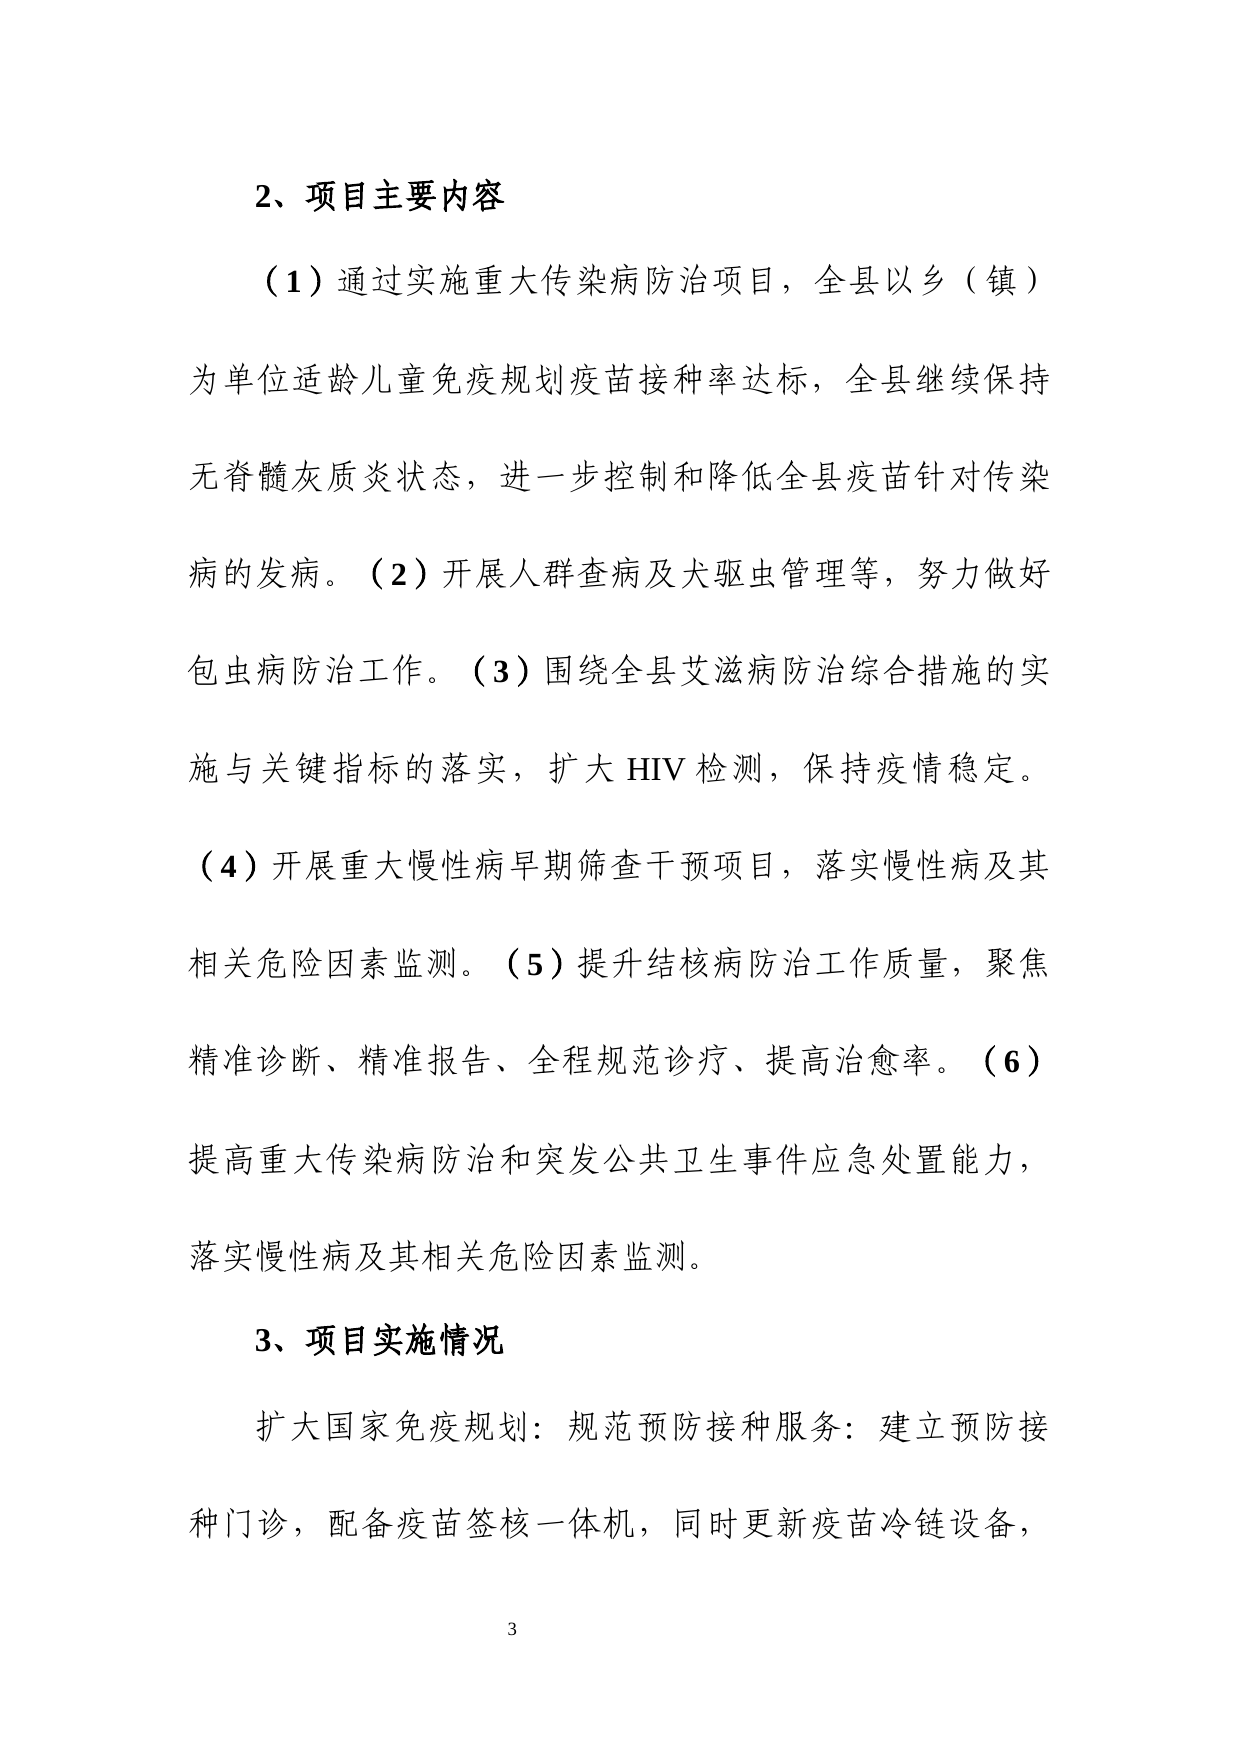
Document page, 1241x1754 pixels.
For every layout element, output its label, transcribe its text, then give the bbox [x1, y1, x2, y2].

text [187, 1391, 1053, 1554]
text 3、项目实施情况 [187, 1306, 1053, 1371]
text （1）通过实施重大传染病防治项目，全县以乡（镇）为单位适龄儿童免疫规划疫苗接种率达标，全县继续保持无脊髓灰质炎状态，进一步控制和降低全县疫苗针对传染病的发病。（2）开展人群查病及犬驱虫管理等，努力做好包虫病防治工作。（3）围绕全县艾滋病防治综合措施的实施与关键指标的落实，扩大HIV检测，保持疫情稳定。（4）开展重大慢性病早期筛查干预项目，落实慢性病及其相关危险因素监测。（5）提升结核病防治工作质量，聚焦精准诊断、精准报告、全程规范诊疗、提高治愈率。（6）提高重大传染病防治和突发公共卫生事件应急处置能力，落实慢性病及其相关危险因素监测。 [187, 247, 1053, 1287]
text 2、项目主要内容 [187, 162, 1053, 227]
